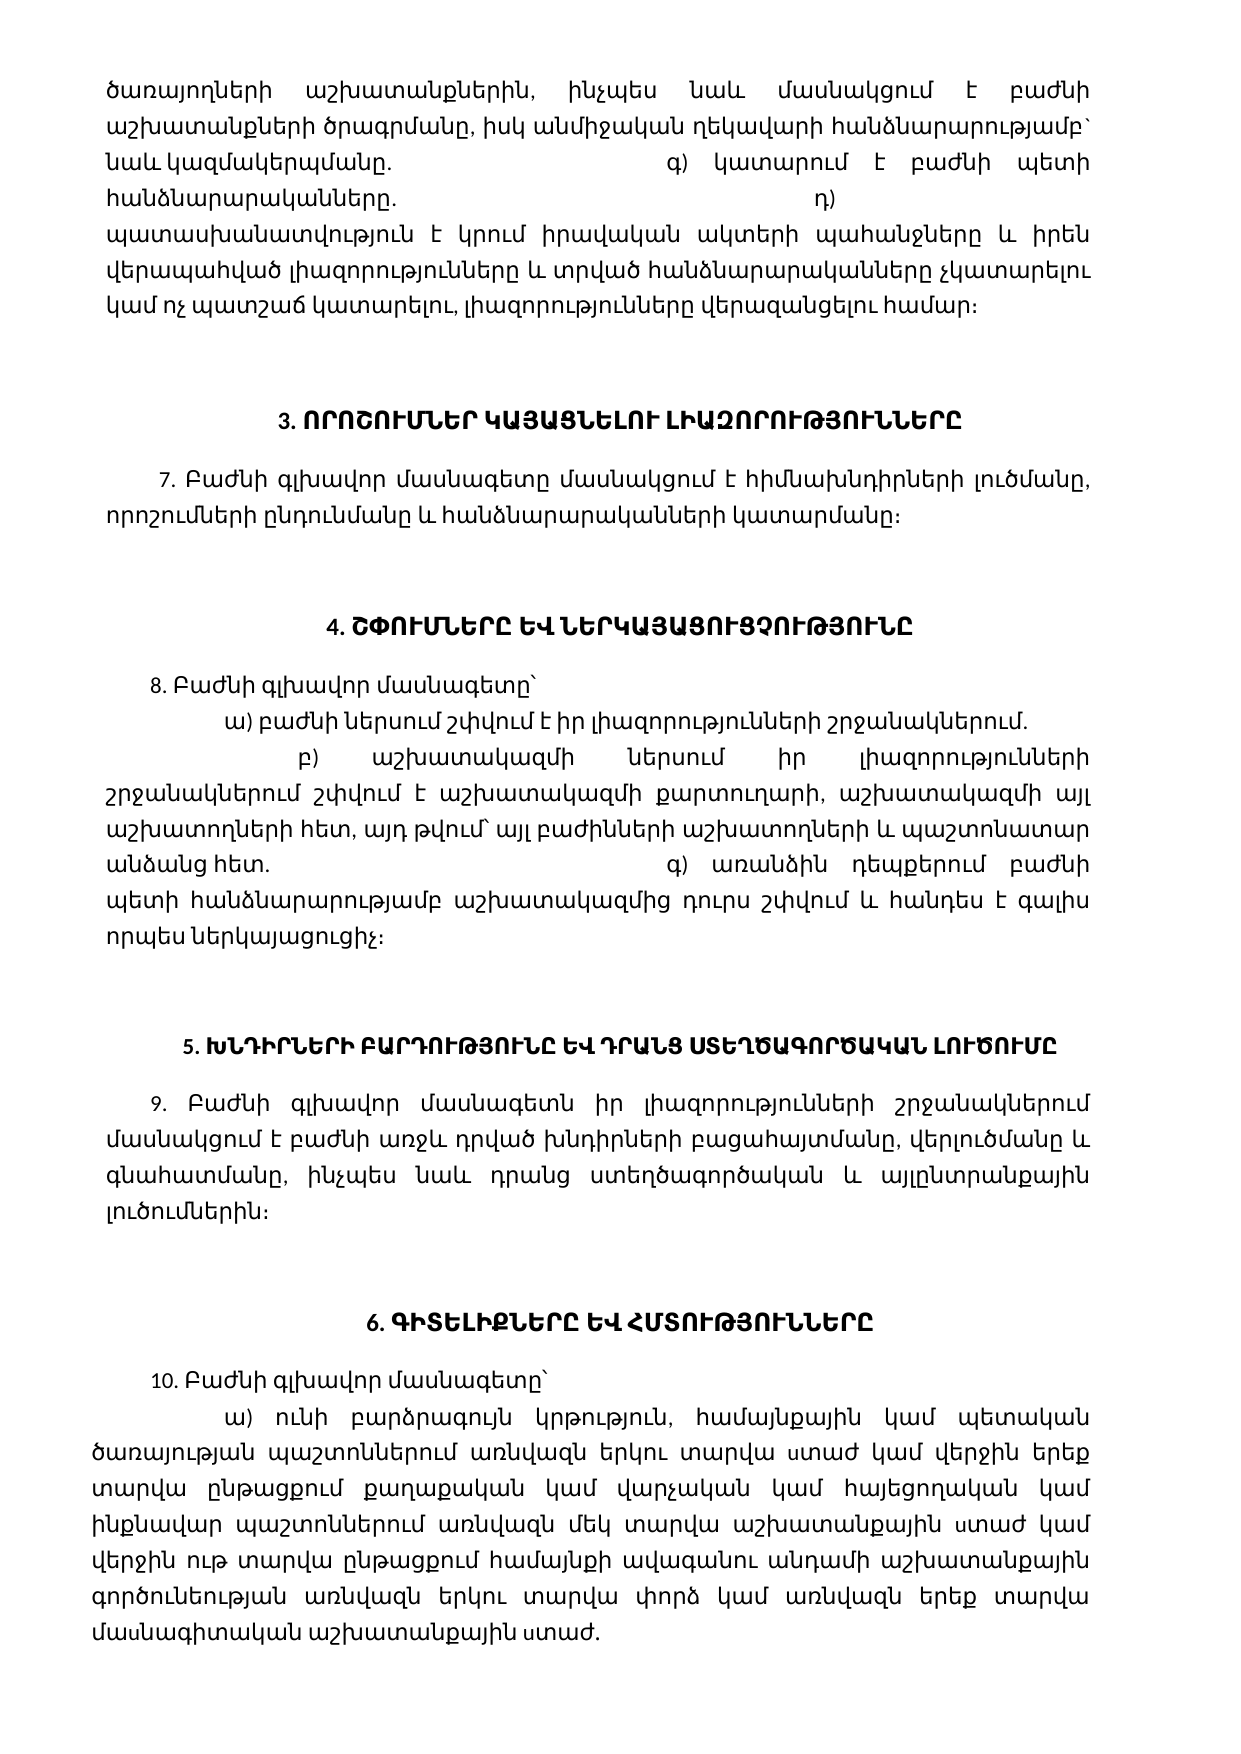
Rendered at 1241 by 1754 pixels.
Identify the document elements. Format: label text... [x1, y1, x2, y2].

text 8. Բաժնի գլխավոր մասնագետը՝ ա) բաժնի ներսում շփվում է իր լիազորությունների շրջանակներում. բ) աշխատակազմի ներսում իր լիազորությունների շրջանակներում շփվում է աշխատակազմի քարտուղարի, աշխատակազմի այլ աշխատողների հետ, այդ թվում՝ այլ բաժինների աշխատողների և պաշտոնատար անձանց հետ. գ) առանձին դեպքերում բաժնի պետի հանձնարարությամբ աշխատակազմից դուրս շփվում և հանդես է գալիս որպես ներկայացուցիչ։ [106, 669, 1090, 952]
text 3. ՈՐՈՇՈՒՄՆԵՐ ԿԱՅԱՑՆԵԼՈՒ ԼԻԱԶՈՐՈՒԹՅՈՒՆՆԵՐԸ [106, 403, 1090, 437]
text 7. Բաժնի գլխավոր մասնագետը մասնակցում է հիմնախնդիրների լուծմանը, որոշումների ընդունմանը և հանձնարարականների կատարմանը։ [106, 463, 1090, 530]
text 9. Բաժնի գլխավոր մասնագետն իր լիազորությունների շրջանակներում մասնակցում է բաժնի առջև դրված խնդիրների բացահայտմանը, վերլուծմանը և գնահատմանը, ինչպես նաև դրանց ստեղծագործական և այլընտրանքային լուծումներին։ [106, 1087, 1090, 1226]
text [91, 1364, 1090, 1647]
text 4. ՇՓՈՒՄՆԵՐԸ ԵՎ ՆԵՐԿԱՅԱՑՈՒՑՉՈՒԹՅՈՒՆԸ [106, 609, 1090, 643]
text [106, 74, 1090, 321]
text 6. ԳԻՏԵԼԻՔՆԵՐԸ ԵՎ ՀՄՏՈՒԹՅՈՒՆՆԵՐԸ [106, 1304, 1090, 1338]
text 5. ԽՆԴԻՐՆԵՐԻ ԲԱՐԴՈՒԹՅՈՒՆԸ ԵՎ ԴՐԱՆՑ ՍՏԵՂԾԱԳՈՐԾԱԿԱՆ ԼՈՒԾՈՒՄԸ [106, 1030, 1090, 1061]
